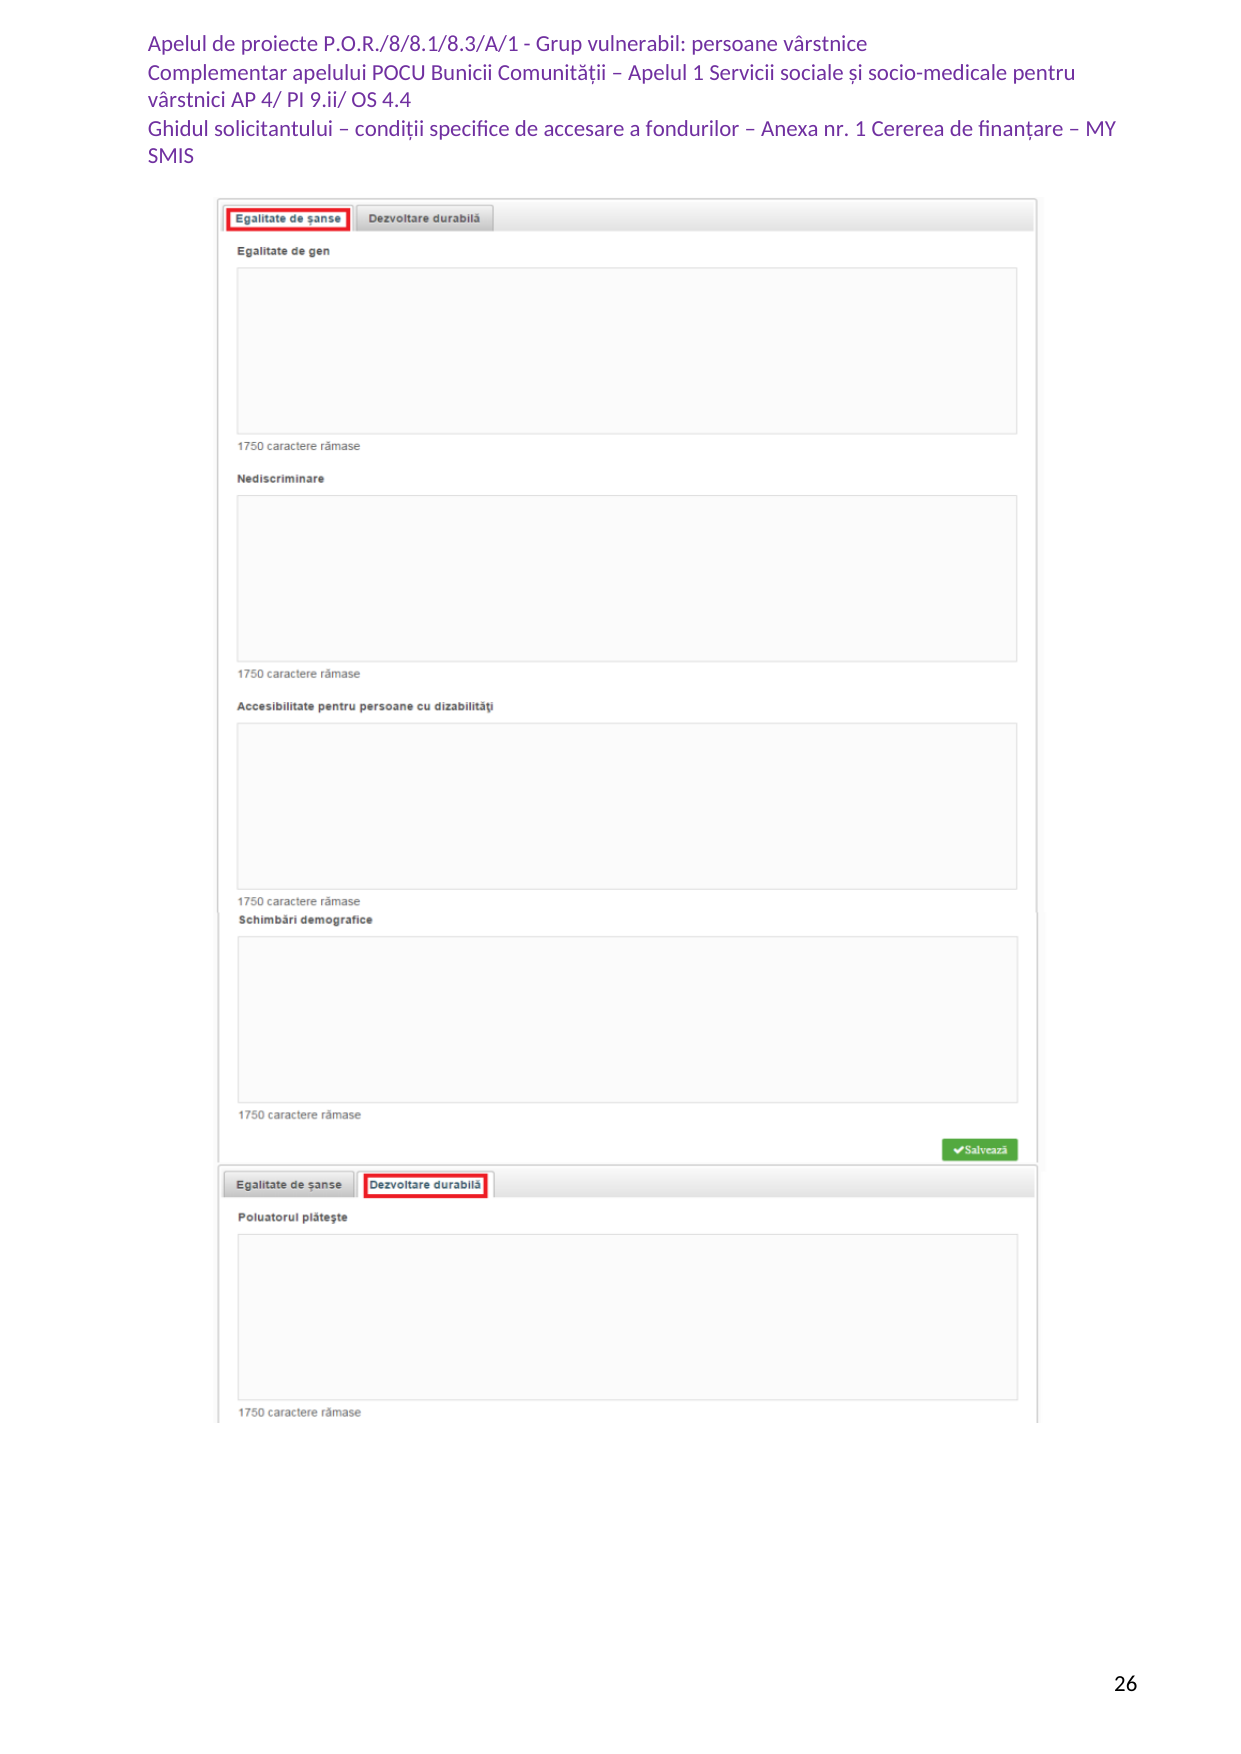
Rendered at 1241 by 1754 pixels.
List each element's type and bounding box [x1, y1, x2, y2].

picture [213, 197, 1072, 1423]
